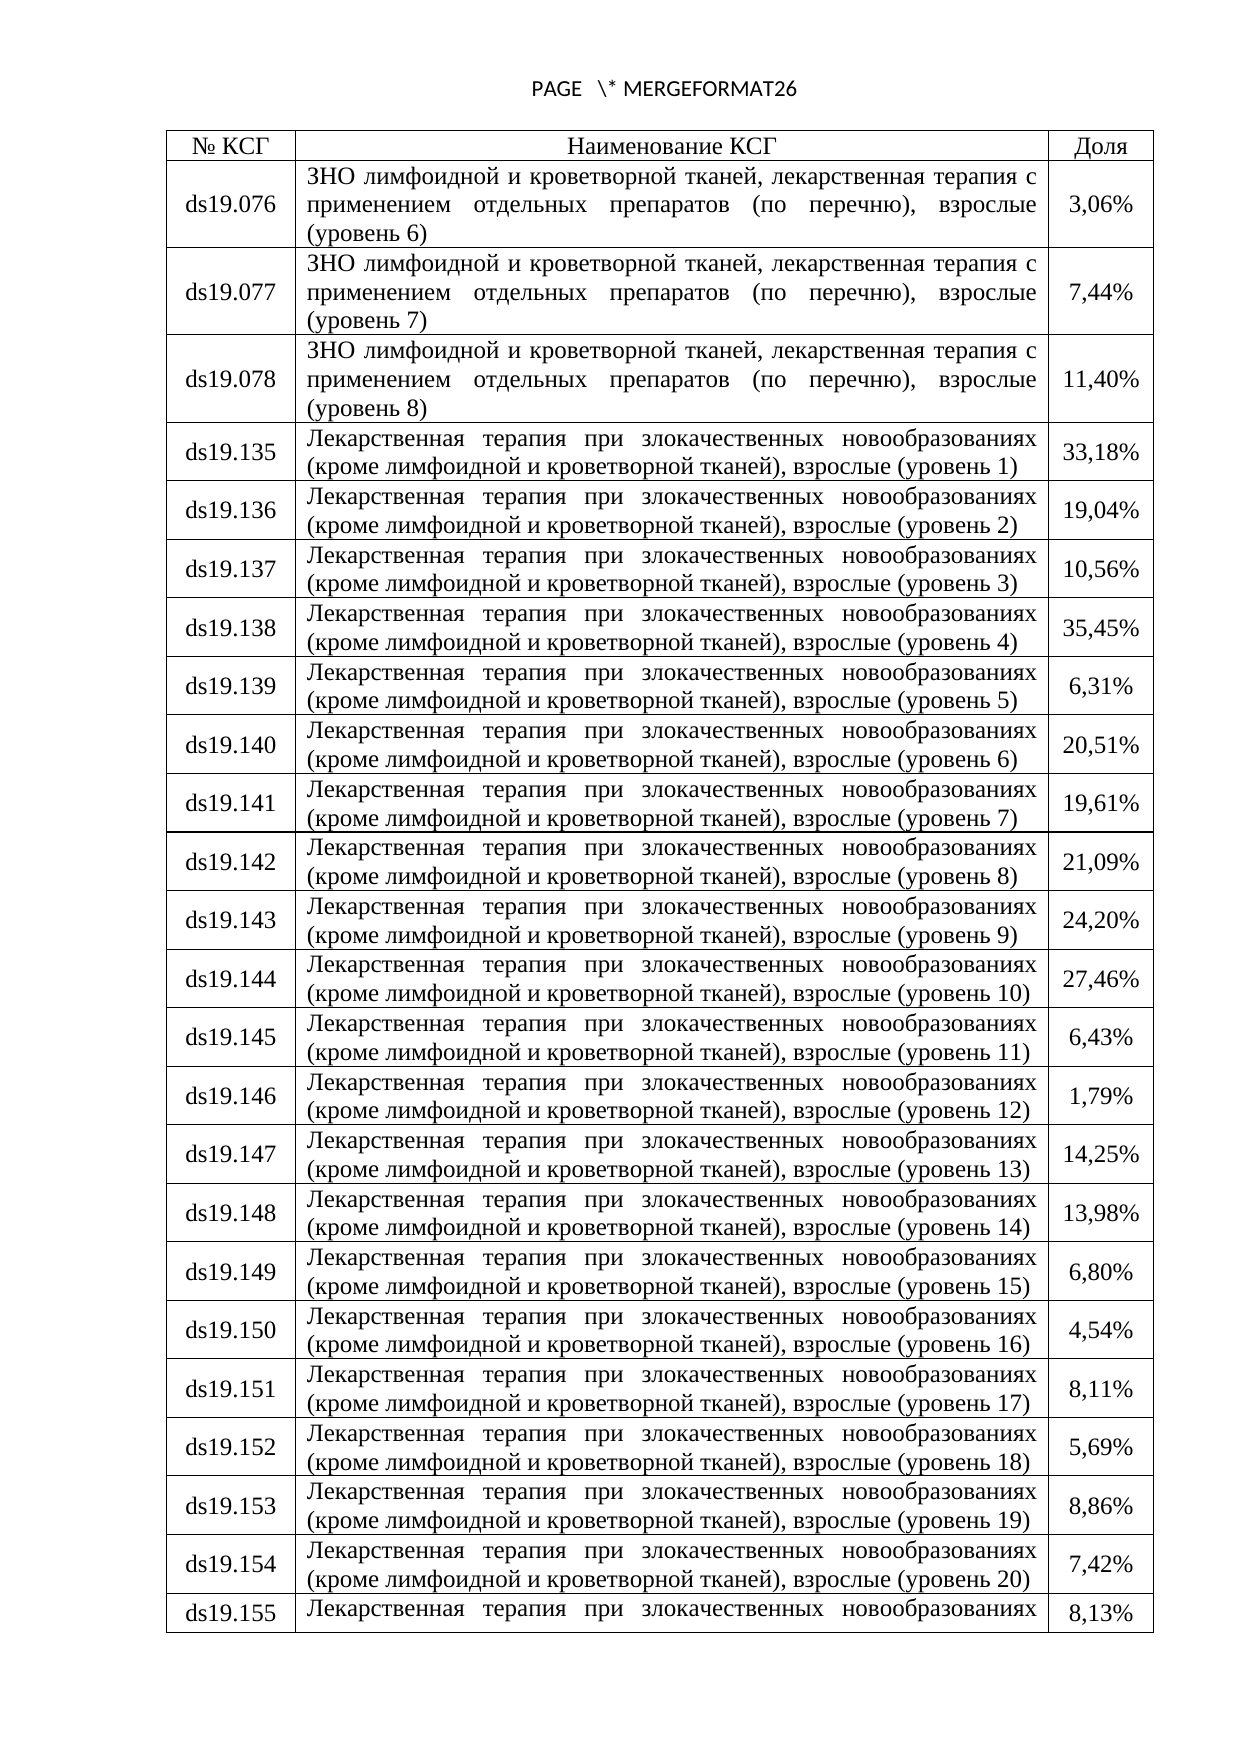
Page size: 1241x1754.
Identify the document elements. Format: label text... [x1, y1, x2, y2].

table_cell Лекарственная терапия при злокачественных новообразованиях (кроме лимфоидной и кроветворной тканей), взрослые (уровень 4) [296, 598, 1048, 656]
table_cell 11,40% [1049, 335, 1153, 422]
table_cell ds19.146 [167, 1067, 295, 1124]
table_cell Лекарственная терапия при злокачественных новообразованиях (кроме лимфоидной и кроветворной тканей), взрослые (уровень 8) [296, 833, 1048, 890]
table_cell Лекарственная терапия при злокачественных новообразованиях (кроме лимфоидной и кроветворной тканей), взрослые (уровень 20) [296, 1535, 1048, 1592]
table_cell 33,18% [1049, 423, 1153, 480]
table_cell Лекарственная терапия при злокачественных новообразованиях (кроме лимфоидной и кроветворной тканей), взрослые (уровень 19) [296, 1476, 1048, 1534]
table_cell ЗНО лимфоидной и кроветворной тканей, лекарственная терапия с применением отдельных препаратов (по перечню), взрослые (уровень 7) [296, 248, 1048, 334]
table_cell ds19.076 [167, 161, 295, 247]
table_cell Лекарственная терапия при злокачественных новообразованиях (кроме лимфоидной и кроветворной тканей), взрослые (уровень 14) [296, 1184, 1048, 1241]
table_cell Лекарственная терапия при злокачественных новообразованиях (кроме лимфоидной и кроветворной тканей), взрослые (уровень 16) [296, 1301, 1048, 1358]
table_cell 8,11% [1049, 1359, 1153, 1417]
table_cell ds19.151 [167, 1359, 295, 1417]
table_cell ds19.139 [167, 657, 295, 714]
table_cell ds19.145 [167, 1008, 295, 1066]
table_cell ЗНО лимфоидной и кроветворной тканей, лекарственная терапия с применением отдельных препаратов (по перечню), взрослые (уровень 8) [296, 335, 1048, 422]
table_cell ds19.150 [167, 1301, 295, 1358]
table_cell 27,46% [1049, 950, 1153, 1007]
table_cell Лекарственная терапия при злокачественных новообразованиях (кроме лимфоидной и кроветворной тканей), взрослые (уровень 3) [296, 540, 1048, 597]
table_cell Лекарственная терапия при злокачественных новообразованиях (кроме лимфоидной и кроветворной тканей), взрослые (уровень 13) [296, 1125, 1048, 1183]
table_cell 35,45% [1049, 598, 1153, 656]
table_cell ЗНО лимфоидной и кроветворной тканей, лекарственная терапия с применением отдельных препаратов (по перечню), взрослые (уровень 6) [296, 161, 1048, 247]
table_cell Лекарственная терапия при злокачественных новообразованиях (кроме лимфоидной и кроветворной тканей), взрослые (уровень 18) [296, 1418, 1048, 1475]
table_cell 4,54% [1049, 1301, 1153, 1358]
table_cell 6,80% [1049, 1242, 1153, 1300]
table_cell ds19.143 [167, 891, 295, 948]
table_cell Лекарственная терапия при злокачественных новообразованиях (кроме лимфоидной и кроветворной тканей), взрослые (уровень 11) [296, 1008, 1048, 1066]
table_header Доля [1049, 131, 1153, 160]
table_cell ds19.137 [167, 540, 295, 597]
table_cell ds19.154 [167, 1535, 295, 1592]
table_cell 6,31% [1049, 657, 1153, 714]
table_cell 3,06% [1049, 161, 1153, 247]
table_cell 13,98% [1049, 1184, 1153, 1241]
table_cell Лекарственная терапия при злокачественных новообразованиях (кроме лимфоидной и кроветворной тканей), взрослые (уровень 7) [296, 774, 1048, 831]
table_cell ds19.140 [167, 715, 295, 773]
table_cell 1,79% [1049, 1067, 1153, 1124]
table_cell ds19.147 [167, 1125, 295, 1183]
table_cell ds19.148 [167, 1184, 295, 1241]
table_cell Лекарственная терапия при злокачественных новообразованиях (кроме лимфоидной и кроветворной тканей), взрослые (уровень 6) [296, 715, 1048, 773]
table_cell 10,56% [1049, 540, 1153, 597]
table_cell ds19.153 [167, 1476, 295, 1534]
table_cell 19,61% [1049, 774, 1153, 831]
table_cell 8,13% [1049, 1594, 1153, 1632]
table_cell ds19.142 [167, 833, 295, 890]
table_cell Лекарственная терапия при злокачественных новообразованиях (кроме лимфоидной и кроветворной тканей), взрослые (уровень 15) [296, 1242, 1048, 1300]
table_cell 24,20% [1049, 891, 1153, 948]
table_cell Лекарственная терапия при злокачественных новообразованиях (кроме лимфоидной и кроветворной тканей), взрослые (уровень 2) [296, 481, 1048, 539]
table_cell ds19.149 [167, 1242, 295, 1300]
table_cell ds19.135 [167, 423, 295, 480]
table_header № КСГ [167, 131, 295, 160]
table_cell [296, 1594, 1048, 1632]
table_cell 14,25% [1049, 1125, 1153, 1183]
table_cell ds19.078 [167, 335, 295, 422]
table_cell 7,44% [1049, 248, 1153, 334]
table_cell 5,69% [1049, 1418, 1153, 1475]
table_header Наименование КСГ [296, 131, 1048, 160]
table_cell Лекарственная терапия при злокачественных новообразованиях (кроме лимфоидной и кроветворной тканей), взрослые (уровень 1) [296, 423, 1048, 480]
table_cell 6,43% [1049, 1008, 1153, 1066]
table_cell 8,86% [1049, 1476, 1153, 1534]
table_cell ds19.138 [167, 598, 295, 656]
table_cell ds19.141 [167, 774, 295, 831]
table_cell ds19.144 [167, 950, 295, 1007]
table_cell Лекарственная терапия при злокачественных новообразованиях (кроме лимфоидной и кроветворной тканей), взрослые (уровень 12) [296, 1067, 1048, 1124]
table_cell Лекарственная терапия при злокачественных новообразованиях (кроме лимфоидной и кроветворной тканей), взрослые (уровень 17) [296, 1359, 1048, 1417]
table_cell ds19.152 [167, 1418, 295, 1475]
table_cell 19,04% [1049, 481, 1153, 539]
table_cell Лекарственная терапия при злокачественных новообразованиях (кроме лимфоидной и кроветворной тканей), взрослые (уровень 9) [296, 891, 1048, 948]
table_cell 20,51% [1049, 715, 1153, 773]
table_cell 21,09% [1049, 833, 1153, 890]
table_cell ds19.077 [167, 248, 295, 334]
table_cell Лекарственная терапия при злокачественных новообразованиях (кроме лимфоидной и кроветворной тканей), взрослые (уровень 5) [296, 657, 1048, 714]
table_cell ds19.155 [167, 1594, 295, 1632]
table_cell Лекарственная терапия при злокачественных новообразованиях (кроме лимфоидной и кроветворной тканей), взрослые (уровень 10) [296, 950, 1048, 1007]
table_cell ds19.136 [167, 481, 295, 539]
table_cell 7,42% [1049, 1535, 1153, 1592]
